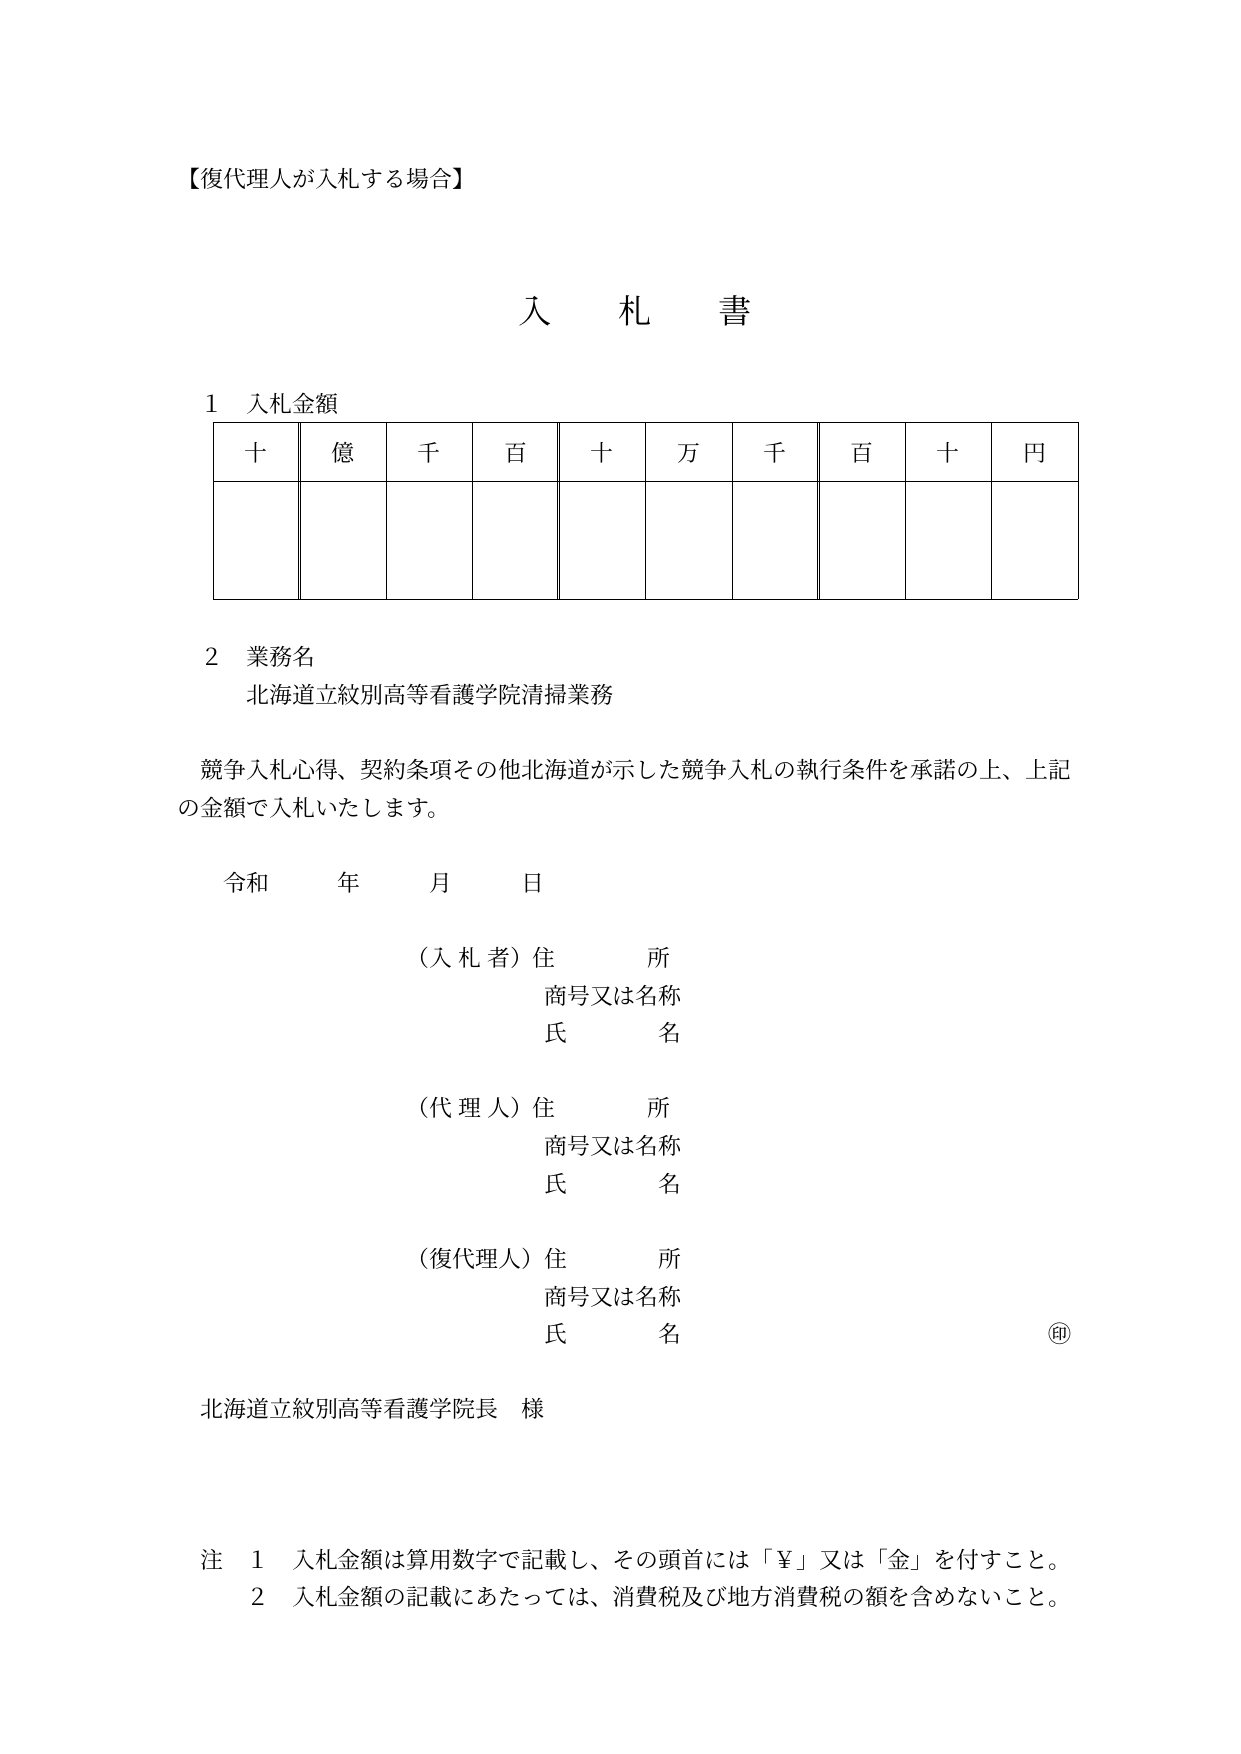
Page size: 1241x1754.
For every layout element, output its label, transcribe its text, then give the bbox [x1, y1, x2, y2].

table_header 円 [992, 423, 1078, 481]
text 競争入札心得、契約条項その他北海道が示した競争入札の執行条件を承諾の上、上記の金額で入札いたします。 [177, 750, 1092, 825]
text 氏 名 [177, 1013, 1092, 1051]
table_cell [906, 482, 991, 599]
text 令和 年 月 日 [177, 863, 1092, 900]
text ２ 入札金額の記載にあたっては、消費税及び地方消費税の額を含めないこと。 [177, 1577, 1092, 1615]
table_header 億 [301, 423, 386, 481]
table_header 百 [473, 423, 557, 481]
text 商号又は名称 [177, 975, 1092, 1013]
table_cell [733, 482, 817, 599]
text １ 入札金額 [177, 384, 1092, 422]
table_header 十 [560, 423, 645, 481]
table_cell [473, 482, 557, 599]
text 氏 名 ㊞ [177, 1314, 1092, 1351]
text 【復代理人が入札する場合】 [177, 158, 1092, 196]
text 氏 名 [177, 1163, 1092, 1201]
text （復代理人）住 所 [177, 1239, 1092, 1276]
text ２ 業務名 [177, 637, 1092, 674]
text 北海道立紋別高等看護学院清掃業務 [177, 674, 1092, 712]
text 商号又は名称 [177, 1126, 1092, 1163]
table_header 万 [646, 423, 732, 481]
table_header 十 [214, 423, 298, 481]
text 入 札 書 [177, 271, 1092, 346]
table_header 千 [387, 423, 472, 481]
table_cell [214, 482, 298, 599]
text 商号又は名称 [177, 1276, 1092, 1314]
table_cell [820, 482, 905, 599]
text 北海道立紋別高等看護学院長 様 [177, 1389, 1092, 1427]
table_cell [992, 482, 1078, 599]
text （入 札 者）住 所 [177, 938, 1092, 975]
table_cell [560, 482, 645, 599]
table_header 十 [906, 423, 991, 481]
table_header 千 [733, 423, 817, 481]
table_header 百 [820, 423, 905, 481]
table_cell [301, 482, 386, 599]
table_cell [646, 482, 732, 599]
table_cell [387, 482, 472, 599]
text 注 １ 入札金額は算用数字で記載し、その頭首には「￥」又は「金」を付すこと。 [177, 1539, 1092, 1577]
text （代 理 人）住 所 [177, 1088, 1092, 1126]
